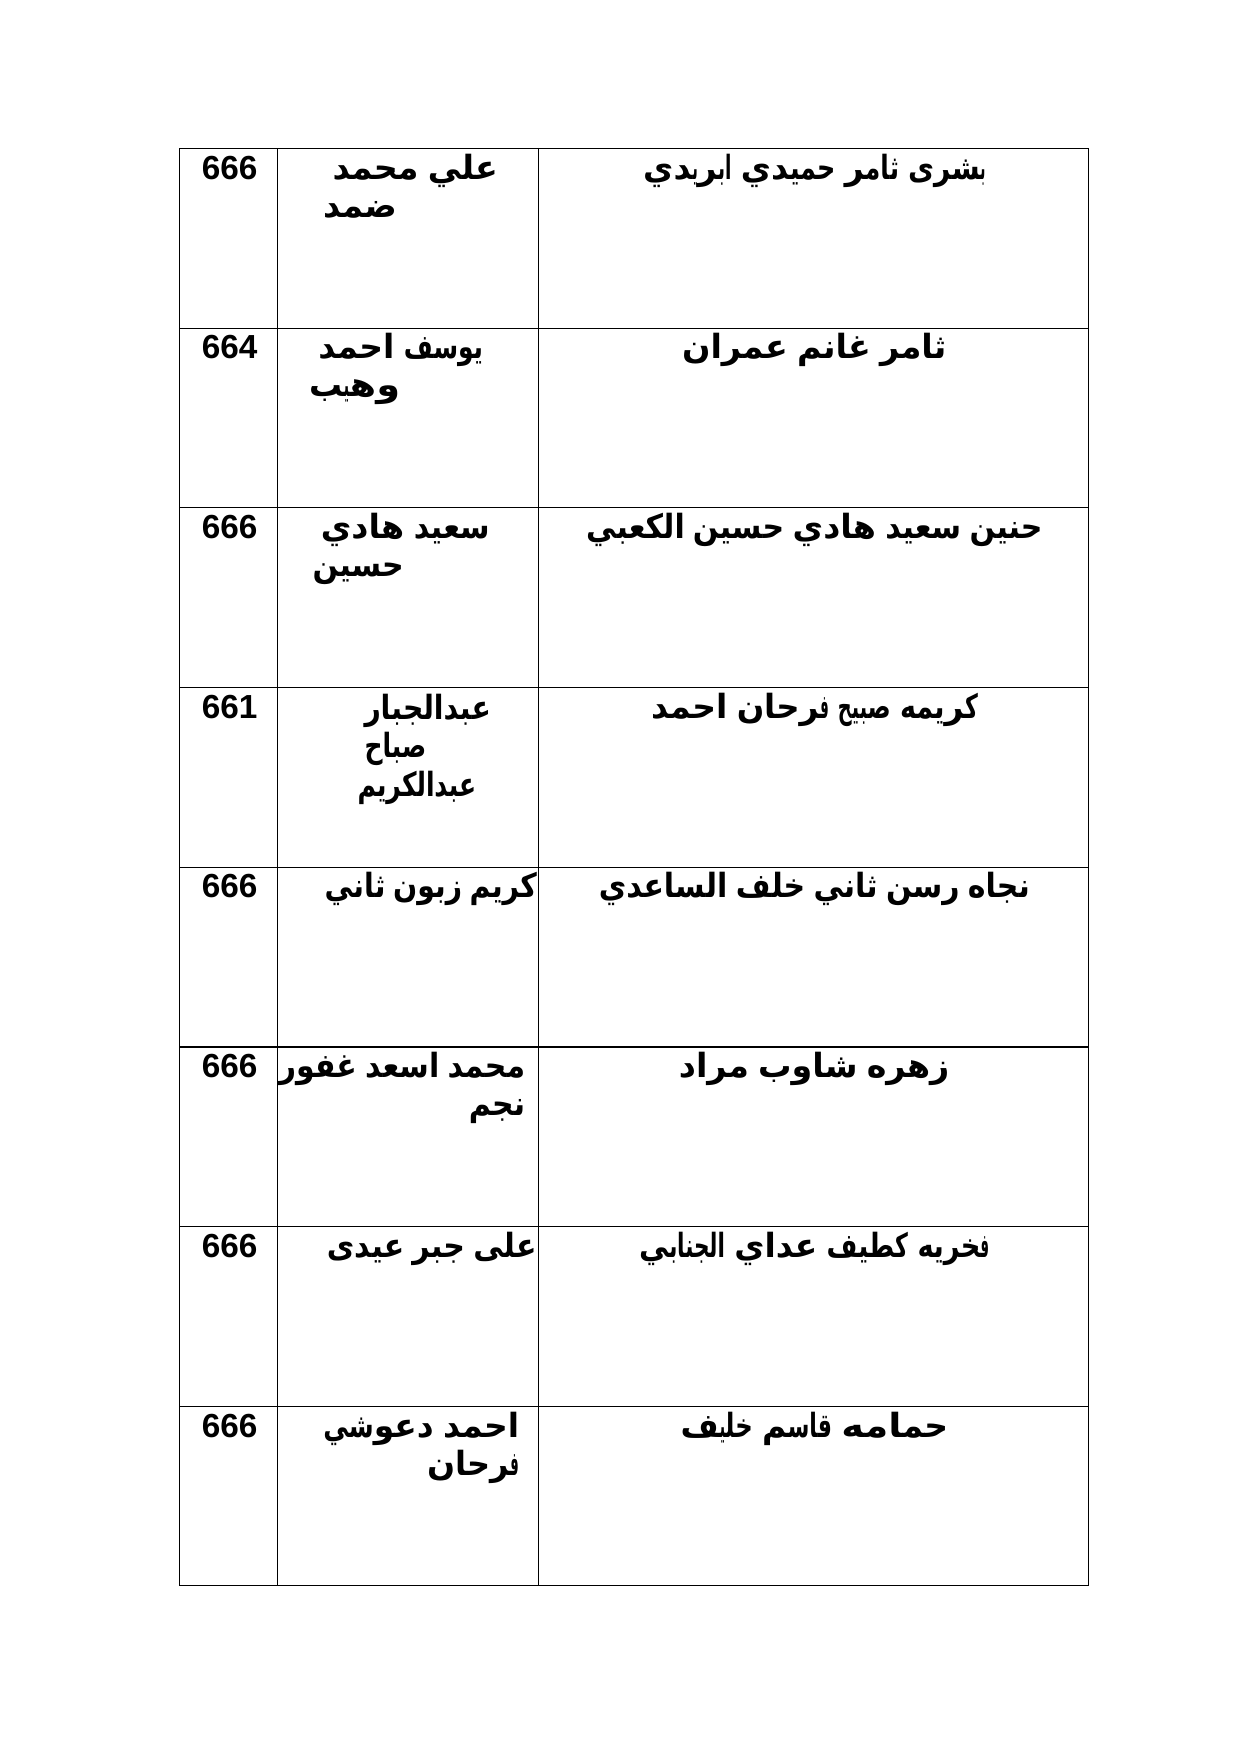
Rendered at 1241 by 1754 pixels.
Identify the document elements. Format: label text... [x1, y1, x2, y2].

table_cell 661 [180, 688, 277, 867]
table_cell حنين سعيد هادي حسين الكعبي [539, 508, 1088, 687]
table_cell نجاه رسن ثاني خلف الساعدي [539, 868, 1088, 1046]
table_header بشرى ثامر حميدي ابريدي [539, 149, 1088, 328]
table_cell 666 [180, 1227, 277, 1406]
table_cell على جبر عيدى [278, 1227, 538, 1406]
table_cell كريم زبون ثاني [278, 868, 538, 1046]
table_header 666 [180, 149, 277, 328]
table_header علي محمد ضمد [278, 149, 538, 328]
table_cell 666 [180, 1407, 277, 1585]
table_cell احمد دعوشي فرحان [278, 1407, 538, 1585]
table_cell عبدالجبار صباح عبدالكريم [278, 688, 538, 867]
table_cell 664 [180, 329, 277, 507]
table_cell حمامه قاسم خليف [539, 1407, 1088, 1585]
table_cell كريمه صبيح فرحان احمد [539, 688, 1088, 867]
table_cell سعيد هادي حسين [278, 508, 538, 687]
table_cell 666 [180, 868, 277, 1046]
table_cell زهره شاوب مراد [539, 1048, 1088, 1226]
table_cell ثامر غانم عمران [539, 329, 1088, 507]
table_cell محمد اسعد غفور نجم [278, 1048, 538, 1226]
table_cell 666 [180, 1048, 277, 1226]
table_cell 666 [180, 508, 277, 687]
table_cell يوسف احمد وهيب [278, 329, 538, 507]
table_cell فخريه كطيف عداي الجنابي [539, 1227, 1088, 1406]
